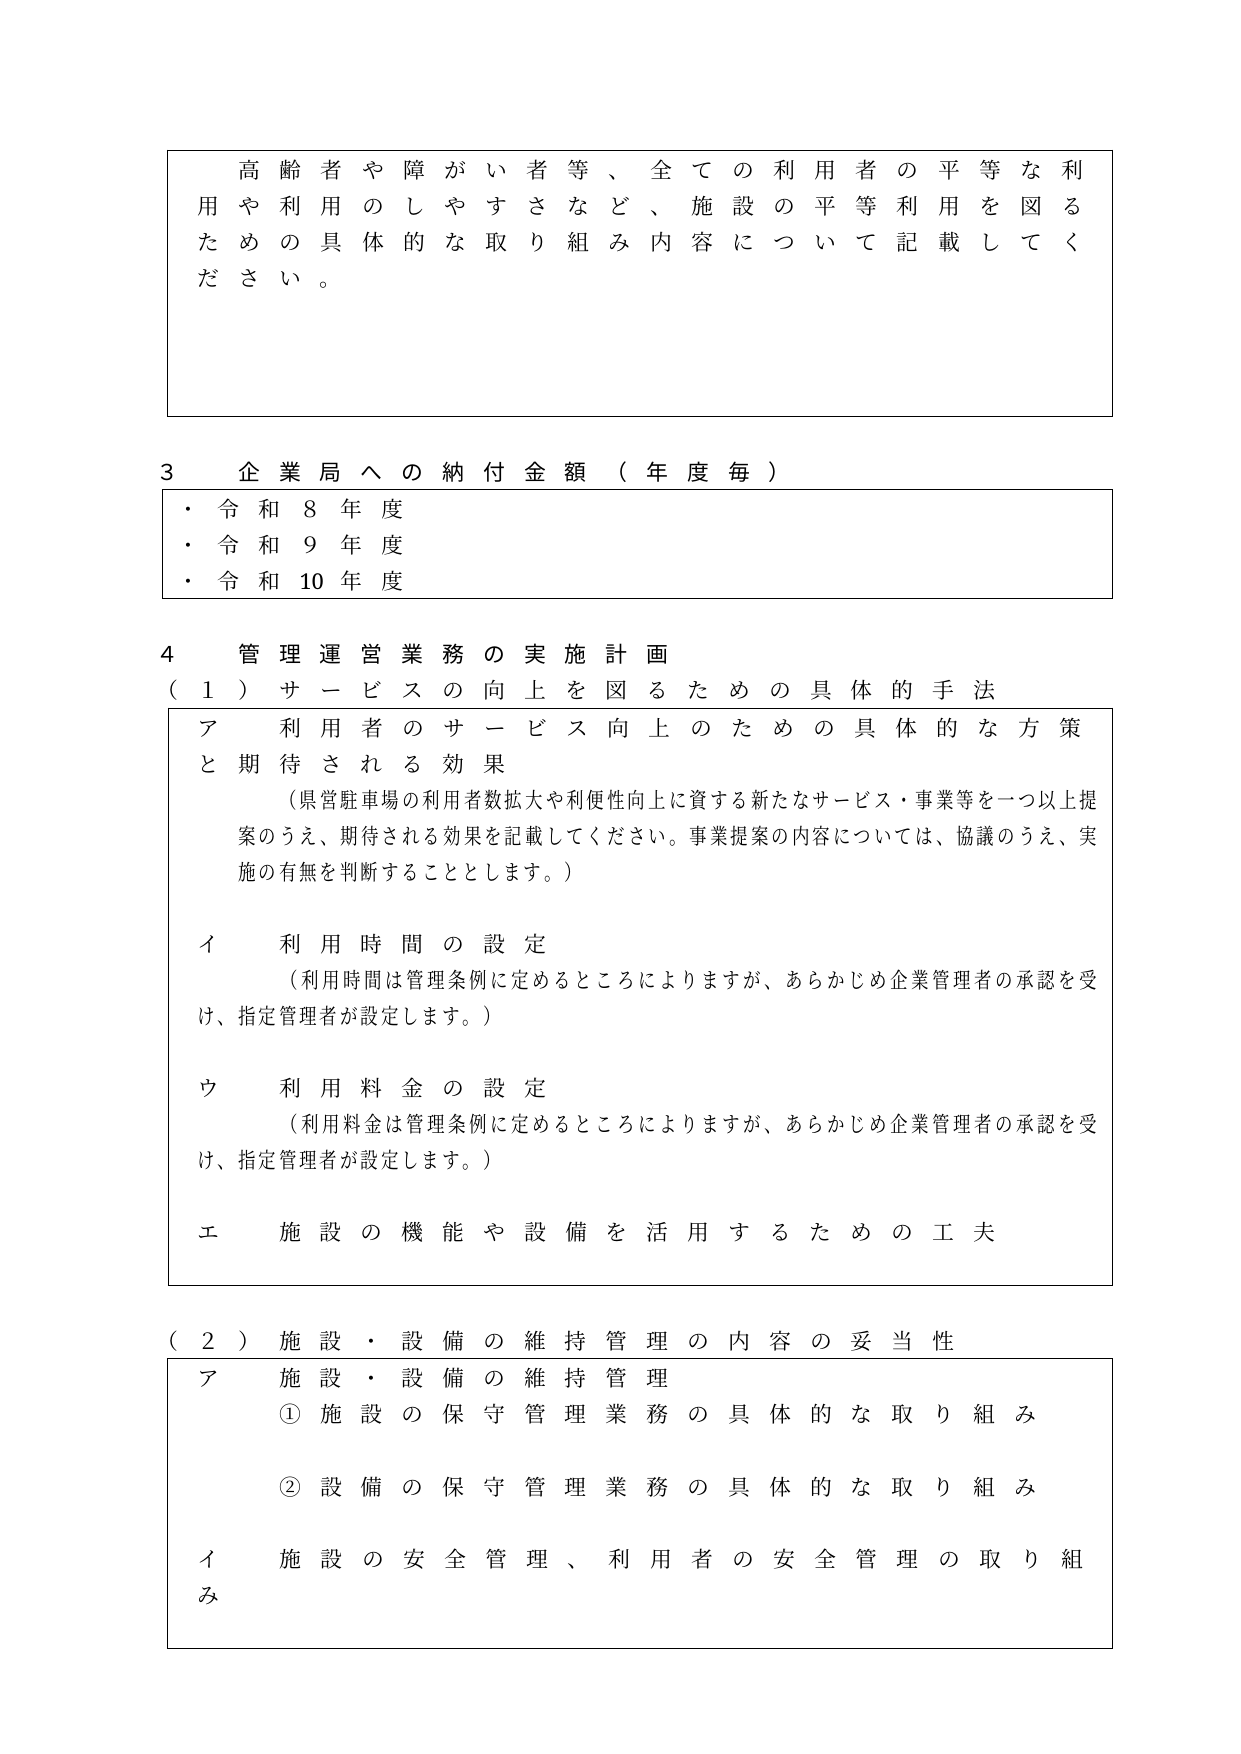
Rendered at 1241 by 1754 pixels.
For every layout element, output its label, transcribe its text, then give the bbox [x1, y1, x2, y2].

text ３ 企業局への納付金額（年度毎） [156, 453, 1096, 489]
text （１）サービスの向上を図るための具体的手法 [156, 671, 1096, 707]
text ４ 管理運営業務の実施計画 [156, 635, 1096, 671]
text （２）施設・設備の維持管理の内容の妥当性 [156, 1322, 1096, 1358]
table_header ・令和８年度 ・令和９年度 ・令和10年度 [163, 490, 1112, 598]
table_header ア 利用者のサービス向上のための具体的な方策と期待される効果 （県営駐車場の利用者数拡大や利便性向上に資する新たなサービス・事業等を一つ以上提案のうえ、期待される効果を記載してください。事業提案の内容については、協議のうえ、実施の有無を判断することとします。） イ 利用時間の設定 （利用時間は管理条例に定めるところによりますが、あらかじめ企業管理者の承認を受け、指定管理者が設定します。） ウ 利用料金の設定 （利用料金は管理条例に定めるところによりますが、あらかじめ企業管理者の承認を受け、指定管理者が設定します。） エ 施設の機能や設備を活用するための工夫 [169, 709, 1112, 1285]
table_header 高齢者や障がい者等、全ての利用者の平等な利用や利用のしやすさなど、施設の平等利用を図るための具体的な取り組み内容について記載してください。 [168, 151, 1112, 416]
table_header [168, 1359, 1112, 1648]
